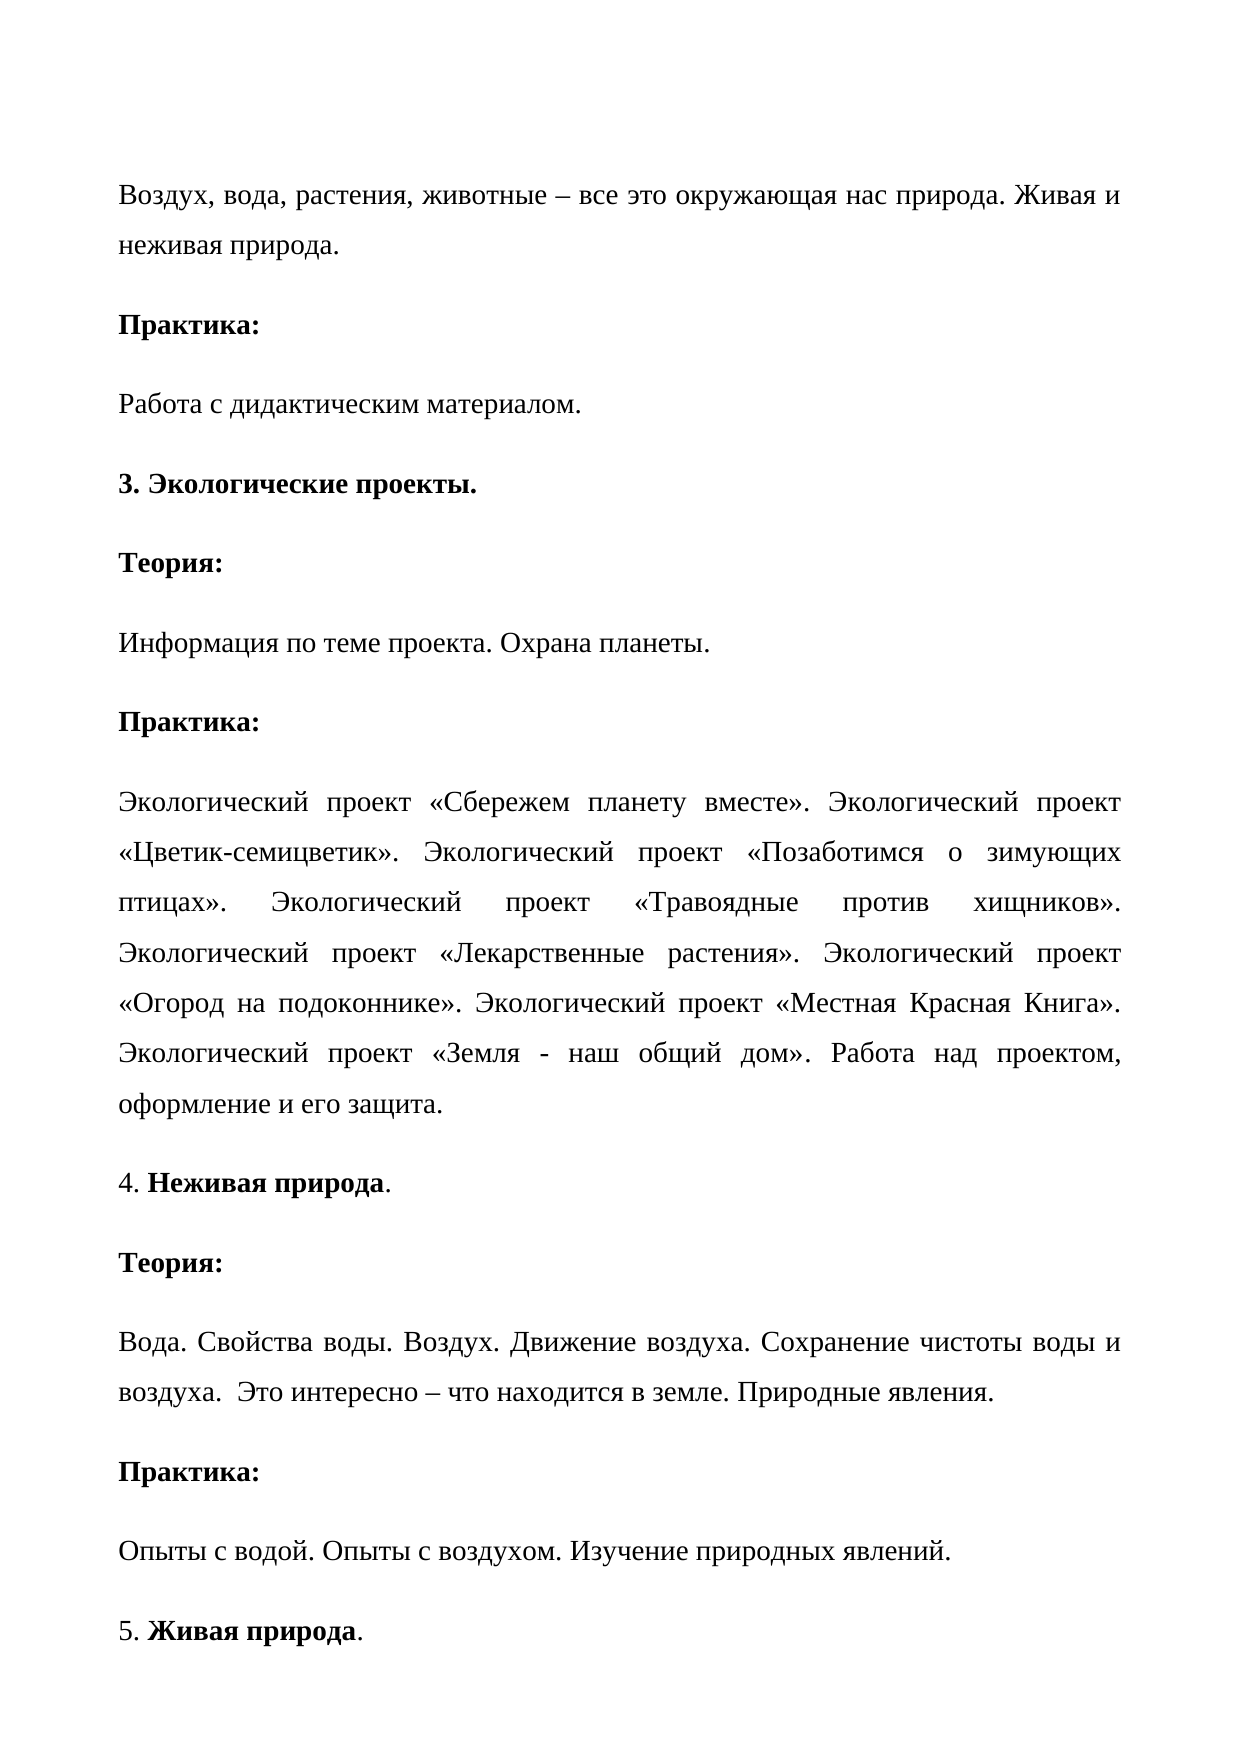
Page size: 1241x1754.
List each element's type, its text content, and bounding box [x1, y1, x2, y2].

text Информация по теме проекта. Охрана планеты. [118, 625, 1122, 658]
text 3.​ Экологические проекты. [118, 466, 1122, 499]
text Теория: [118, 1245, 1122, 1278]
text Экологический проект «Сбережем планету вместе». Экологический проект «Цветик-семицветик». Экологический проект «Позаботимся о зимующих птицах». Экологический проект «Травоядные против хищников». Экологический проект «Лекарственные растения». Экологический проект «Огород на подоконнике». Экологический проект «Местная Красная Книга». Экологический проект «Земля - наш общий дом». Работа над проектом, оформление и его защита. [118, 784, 1122, 1119]
text Практика: [118, 1454, 1122, 1487]
text Практика: [118, 704, 1122, 738]
text Вода. Свойства воды. Воздух. Движение воздуха. Сохранение чистоты воды и воздуха. Это интересно – что находится в земле. Природные явления. [118, 1324, 1122, 1408]
text 5.​ Живая природа. [118, 1613, 1122, 1646]
text Практика: [118, 307, 1122, 341]
text Теория: [118, 545, 1122, 579]
text Опыты с водой. Опыты с воздухом. Изучение природных явлений. [118, 1533, 1122, 1567]
text Работа с дидактическим материалом. [118, 386, 1122, 420]
text 4.​ Неживая природа. [118, 1165, 1122, 1199]
text Воздух, вода, растения, животные – все это окружающая нас природа. Живая и неживая природа. [118, 177, 1122, 261]
